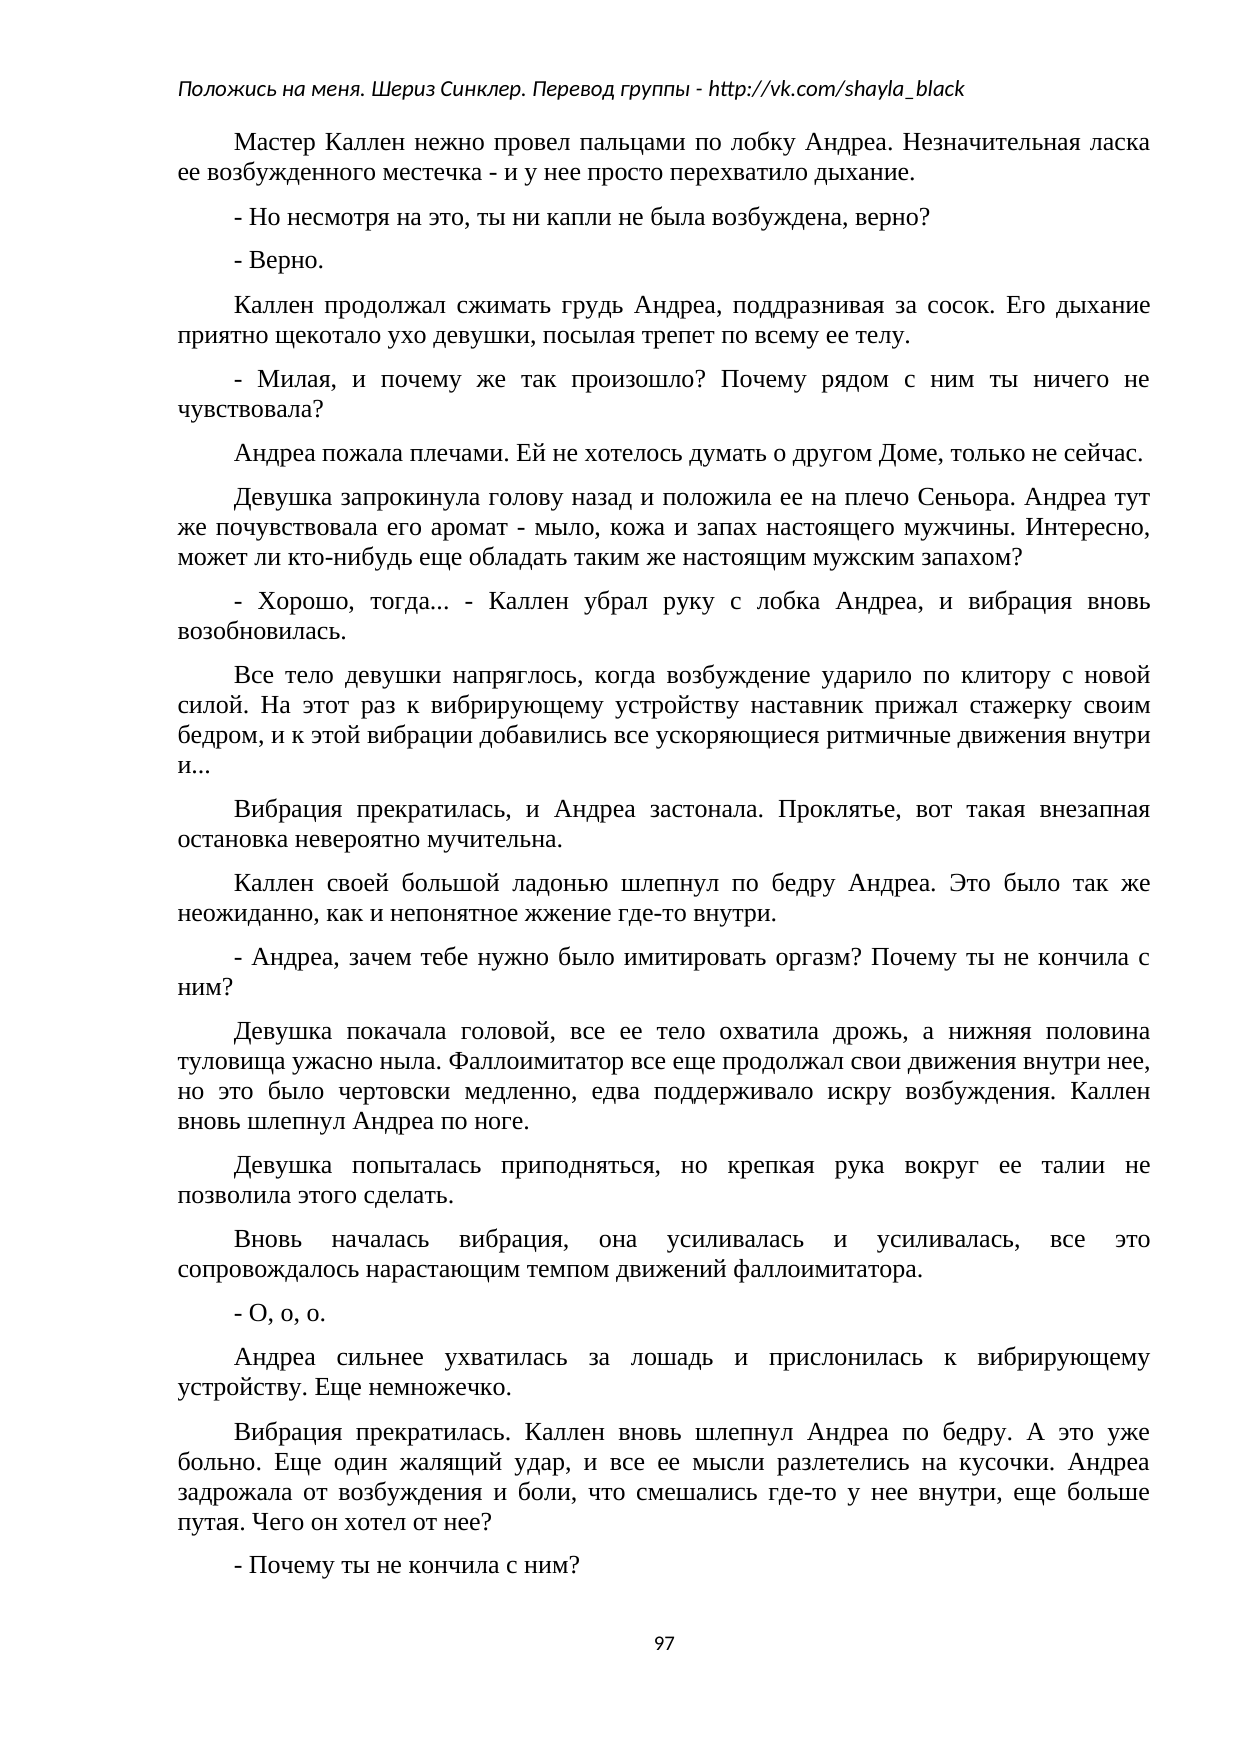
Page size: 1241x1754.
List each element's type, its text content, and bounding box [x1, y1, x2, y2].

text - Верно. [177, 244, 1152, 274]
text Все тело девушки напряглось, когда возбуждение ударило по клитору с новой силой. На этот раз к вибрирующему устройству наставник прижал стажерку своим бедром, и к этой вибрации добавились все ускоряющиеся ритмичные движения внутри и... [177, 659, 1152, 779]
text - О, о, о. [177, 1297, 1152, 1327]
text Мастер Каллен нежно провел пальцами по лобку Андреа. Незначительная ласка ее возбужденного местечка - и у нее просто перехватило дыхание. [177, 126, 1152, 186]
text Девушка запрокинула голову назад и положила ее на плечо Сеньора. Андреа тут же почувствовала его аромат - мыло, кожа и запах настоящего мужчины. Интересно, может ли кто-нибудь еще обладать таким же настоящим мужским запахом? [177, 481, 1152, 571]
text Девушка покачала головой, все ее тело охватила дрожь, а нижняя половина туловища ужасно ныла. Фаллоимитатор все еще продолжал свои движения внутри нее, но это было чертовски медленно, едва поддерживало искру возбуждения. Каллен вновь шлепнул Андреа по ноге. [177, 1015, 1152, 1135]
text Вновь началась вибрация, она усиливалась и усиливалась, все это сопровождалось нарастающим темпом движений фаллоимитатора. [177, 1223, 1152, 1283]
text Вибрация прекратилась. Каллен вновь шлепнул Андреа по бедру. А это уже больно. Еще один жалящий удар, и все ее мысли разлетелись на кусочки. Андреа задрожала от возбуждения и боли, что смешались где-то у нее внутри, еще больше путая. Чего он хотел от нее? [177, 1416, 1152, 1536]
text Андреа сильнее ухватилась за лошадь и прислонилась к вибрирующему устройству. Еще немножечко. [177, 1341, 1152, 1401]
text Каллен продолжал сжимать грудь Андреа, поддразнивая за сосок. Его дыхание приятно щекотало ухо девушки, посылая трепет по всему ее телу. [177, 289, 1152, 349]
text - Андреа, зачем тебе нужно было имитировать оргазм? Почему ты не кончила с ним? [177, 941, 1152, 1001]
text Девушка попыталась приподняться, но крепкая рука вокруг ее талии не позволила этого сделать. [177, 1149, 1152, 1209]
text - Почему ты не кончила с ним? [177, 1549, 1152, 1579]
text - Но несмотря на это, ты ни капли не была возбуждена, верно? [177, 201, 1152, 231]
text Андреа пожала плечами. Ей не хотелось думать о другом Доме, только не сейчас. [177, 437, 1152, 467]
text - Хорошо, тогда... - Каллен убрал руку с лобка Андреа, и вибрация вновь возобновилась. [177, 585, 1152, 645]
text Каллен своей большой ладонью шлепнул по бедру Андреа. Это было так же неожиданно, как и непонятное жжение где-то внутри. [177, 867, 1152, 927]
text - Милая, и почему же так произошло? Почему рядом с ним ты ничего не чувствовала? [177, 363, 1152, 423]
text Вибрация прекратилась, и Андреа застонала. Проклятье, вот такая внезапная остановка невероятно мучительна. [177, 793, 1152, 853]
